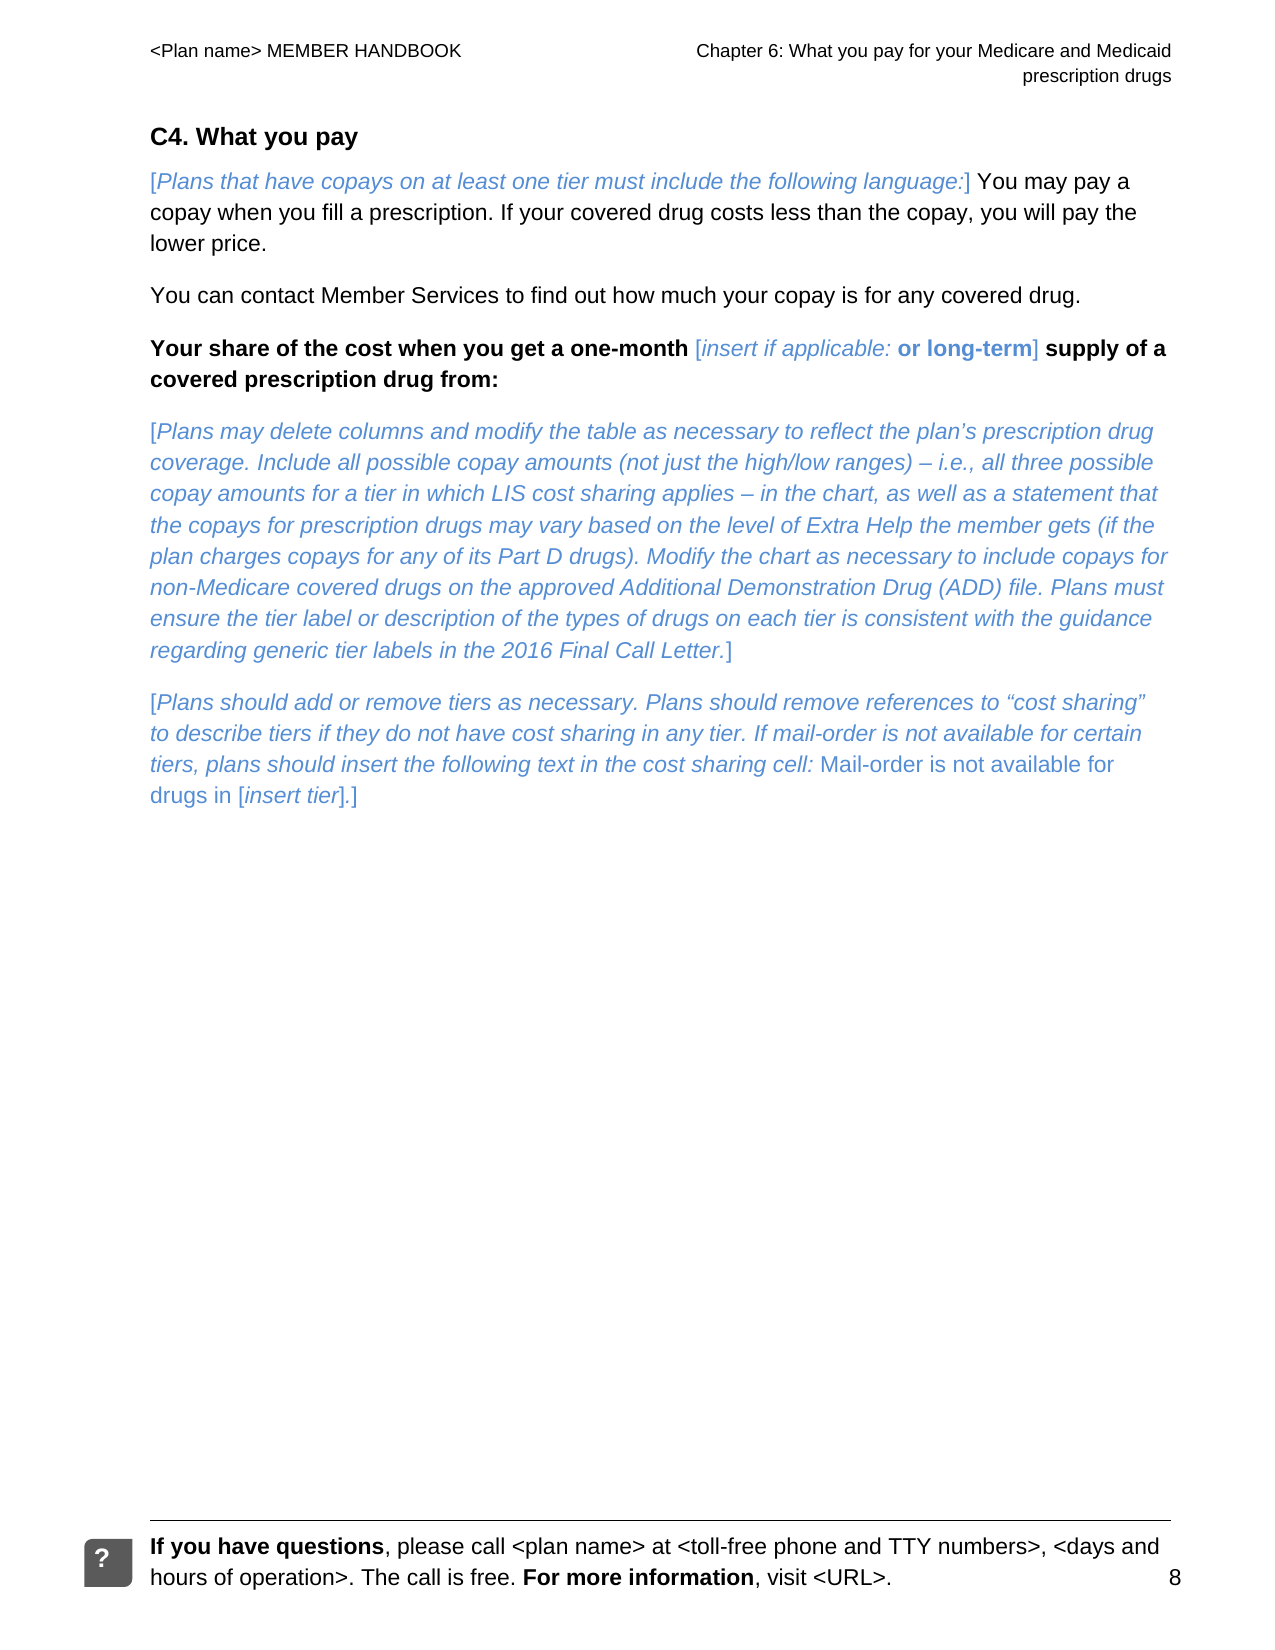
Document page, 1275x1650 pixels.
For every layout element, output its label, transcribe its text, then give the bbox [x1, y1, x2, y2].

text [Plans may delete columns and modify the table as necessary to reflect the plan’s prescription drug coverage. Include all possible copay amounts (not just the high/low ranges) – i.e., all three possible copay amounts for a tier in which LIS cost sharing applies – in the chart, as well as a statement that the copays for prescription drugs may vary based on the level of Extra Help the member gets (if the plan charges copays for any of its Part D drugs). Modify the chart as necessary to include copays for non-Medicare covered drugs on the approved Additional Demonstration Drug (ADD) file. Plans must ensure the tier label or description of the types of drugs on each tier is consistent with the guidance regarding generic tier labels in the 2016 Final Call Letter.] [150, 414, 1171, 664]
text Your share of the cost when you get a one-month [insert if applicable: or long-term] supply of a covered prescription drug from: [150, 331, 1171, 393]
list You can contact Member Services to find out how much your copay is for any covered drug. [150, 279, 1171, 310]
text [Plans should add or remove tiers as necessary. Plans should remove references to “cost sharing” to describe tiers if they do not have cost sharing in any tier. If mail-order is not available for certain tiers, plans should insert the following text in the cost sharing cell: Mail-order is not available for drugs in [insert tier].] [150, 685, 1171, 810]
text [Plans that have copays on at least one tier must include the following language:] You may pay a copay when you fill a prescription. If your covered drug costs less than the copay, you will pay the lower price. [150, 164, 1171, 258]
subtitle C4. What you pay [150, 118, 1096, 152]
